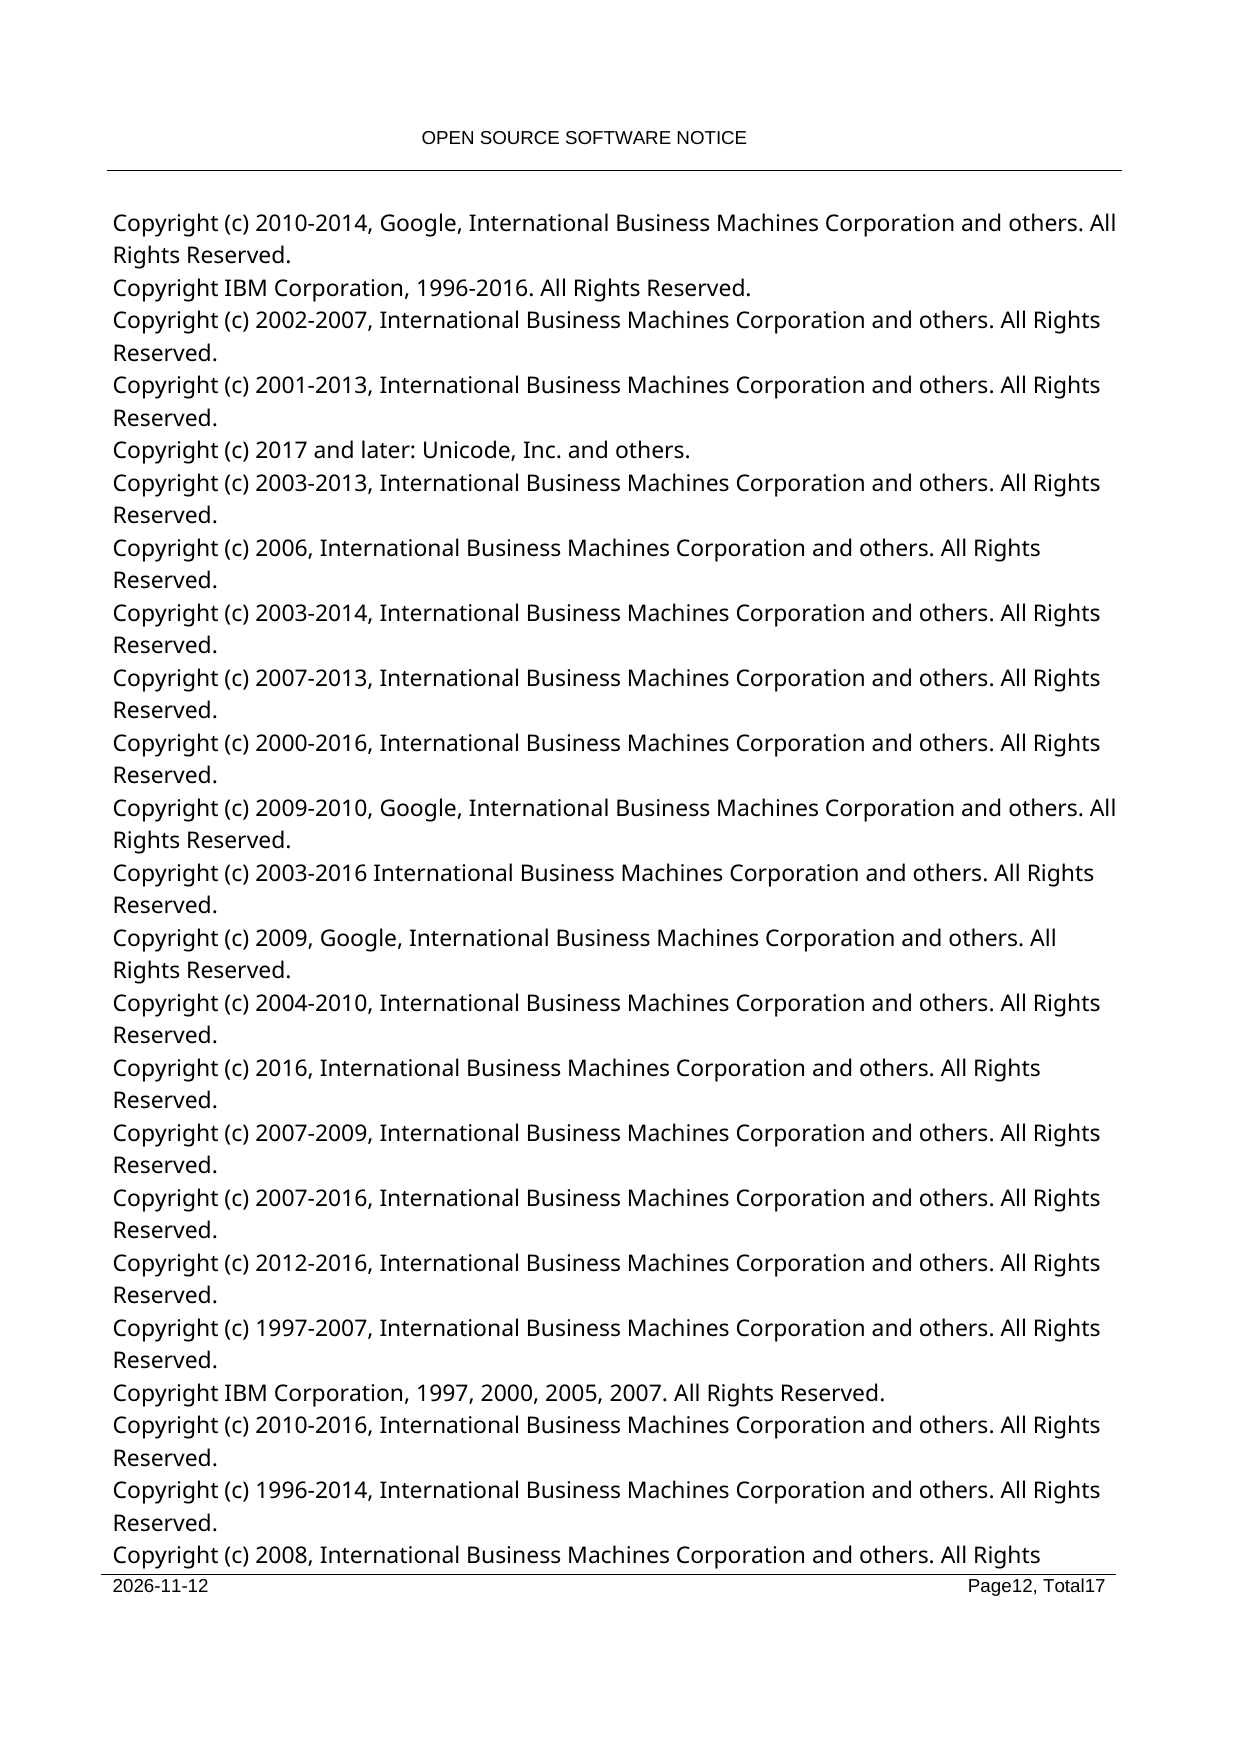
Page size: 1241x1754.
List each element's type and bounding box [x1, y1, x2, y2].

text [112, 206, 1128, 1571]
